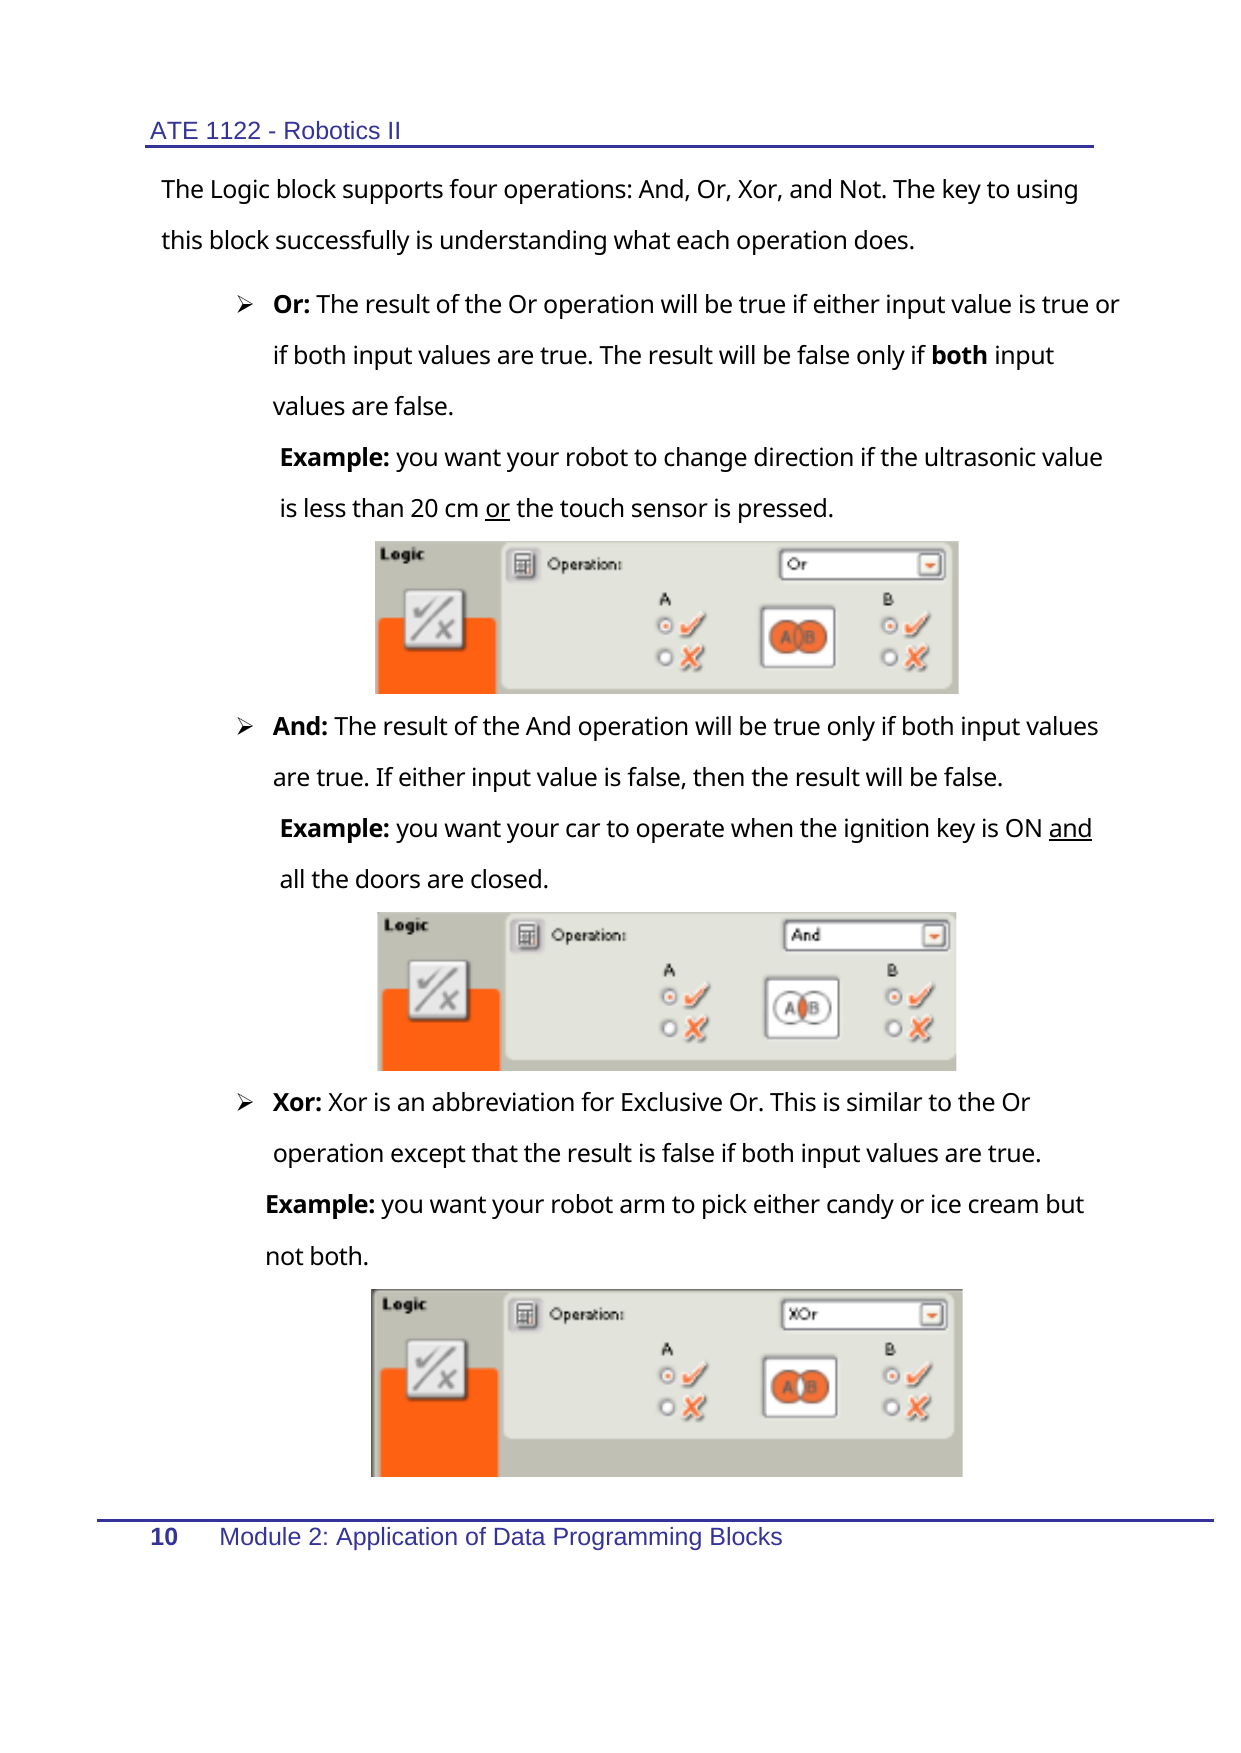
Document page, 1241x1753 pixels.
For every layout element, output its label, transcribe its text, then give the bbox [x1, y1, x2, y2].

picture [375, 541, 959, 694]
picture [371, 1289, 963, 1477]
picture [377, 912, 957, 1071]
